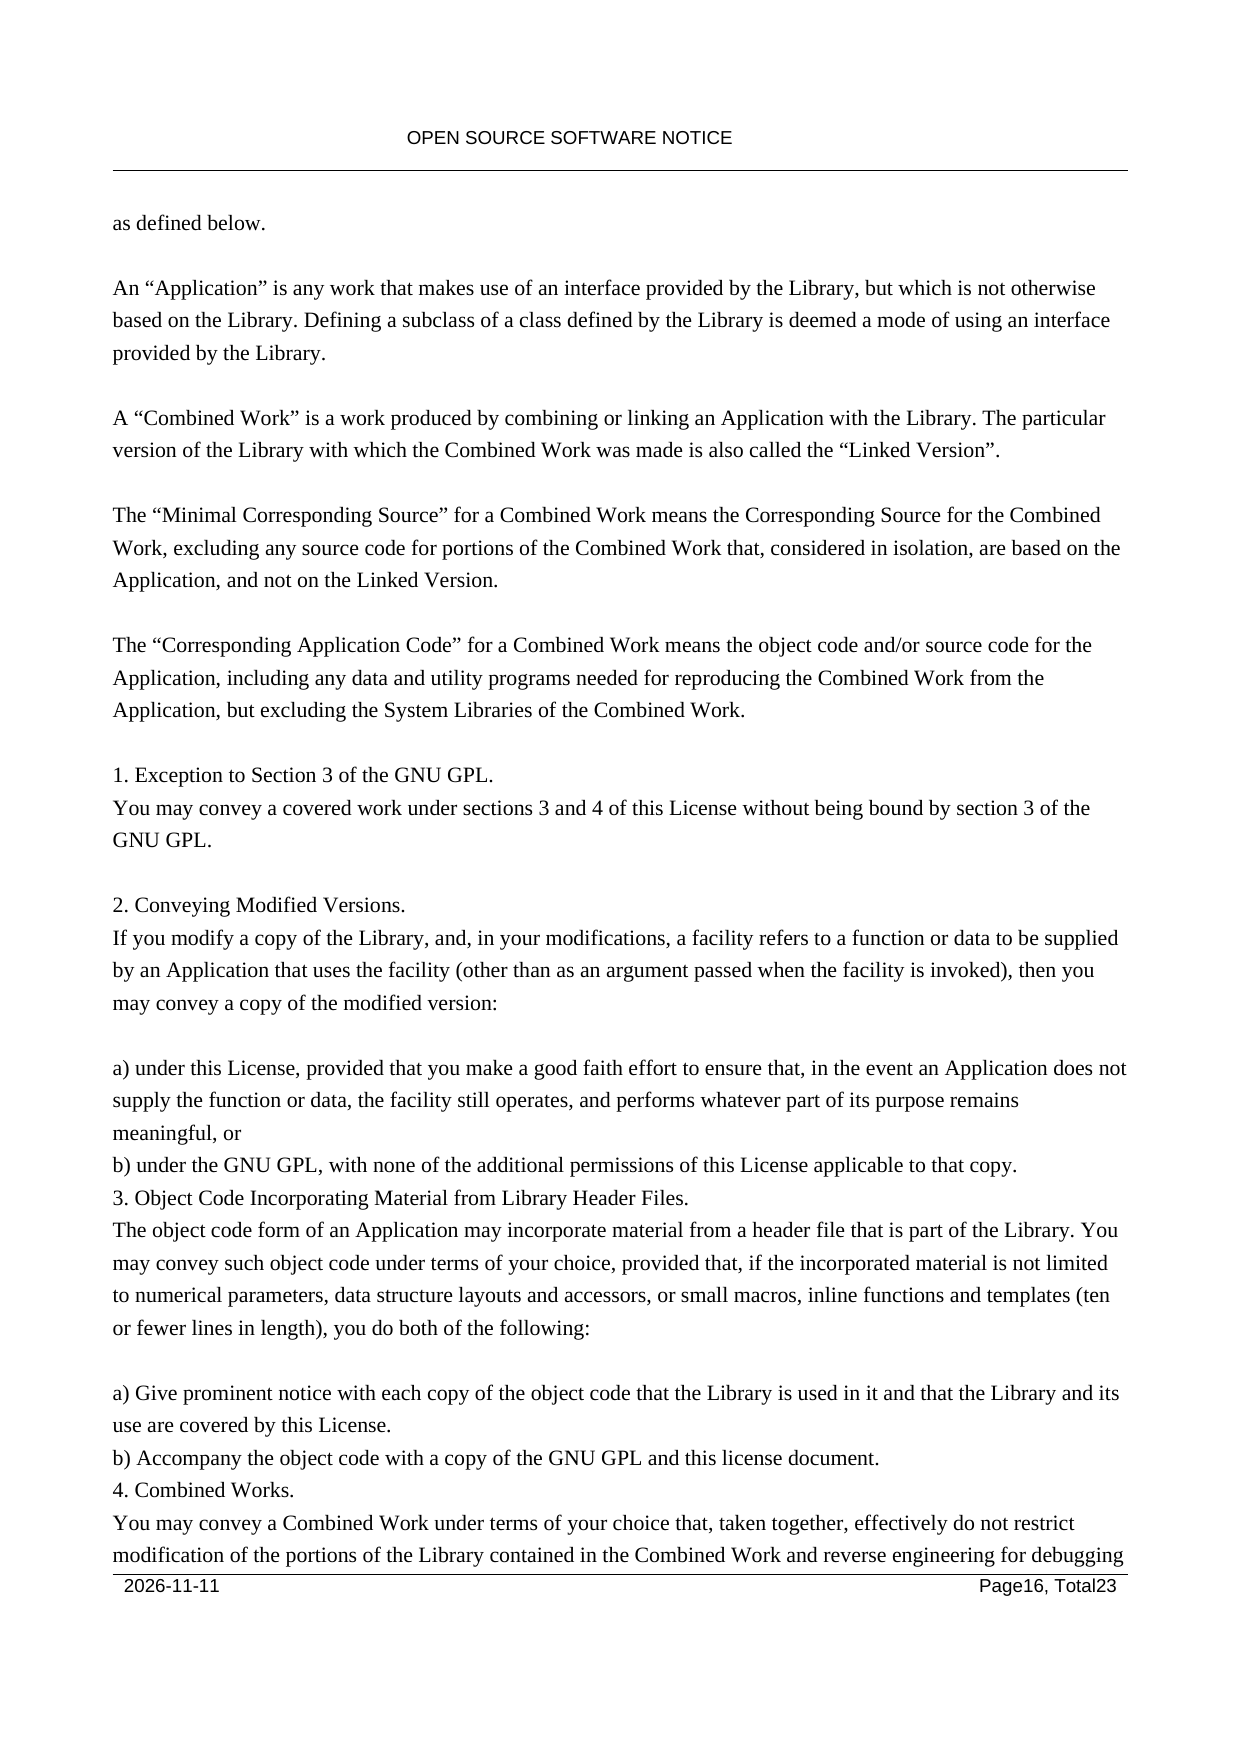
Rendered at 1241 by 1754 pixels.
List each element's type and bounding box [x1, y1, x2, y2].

text [112, 206, 1128, 1571]
